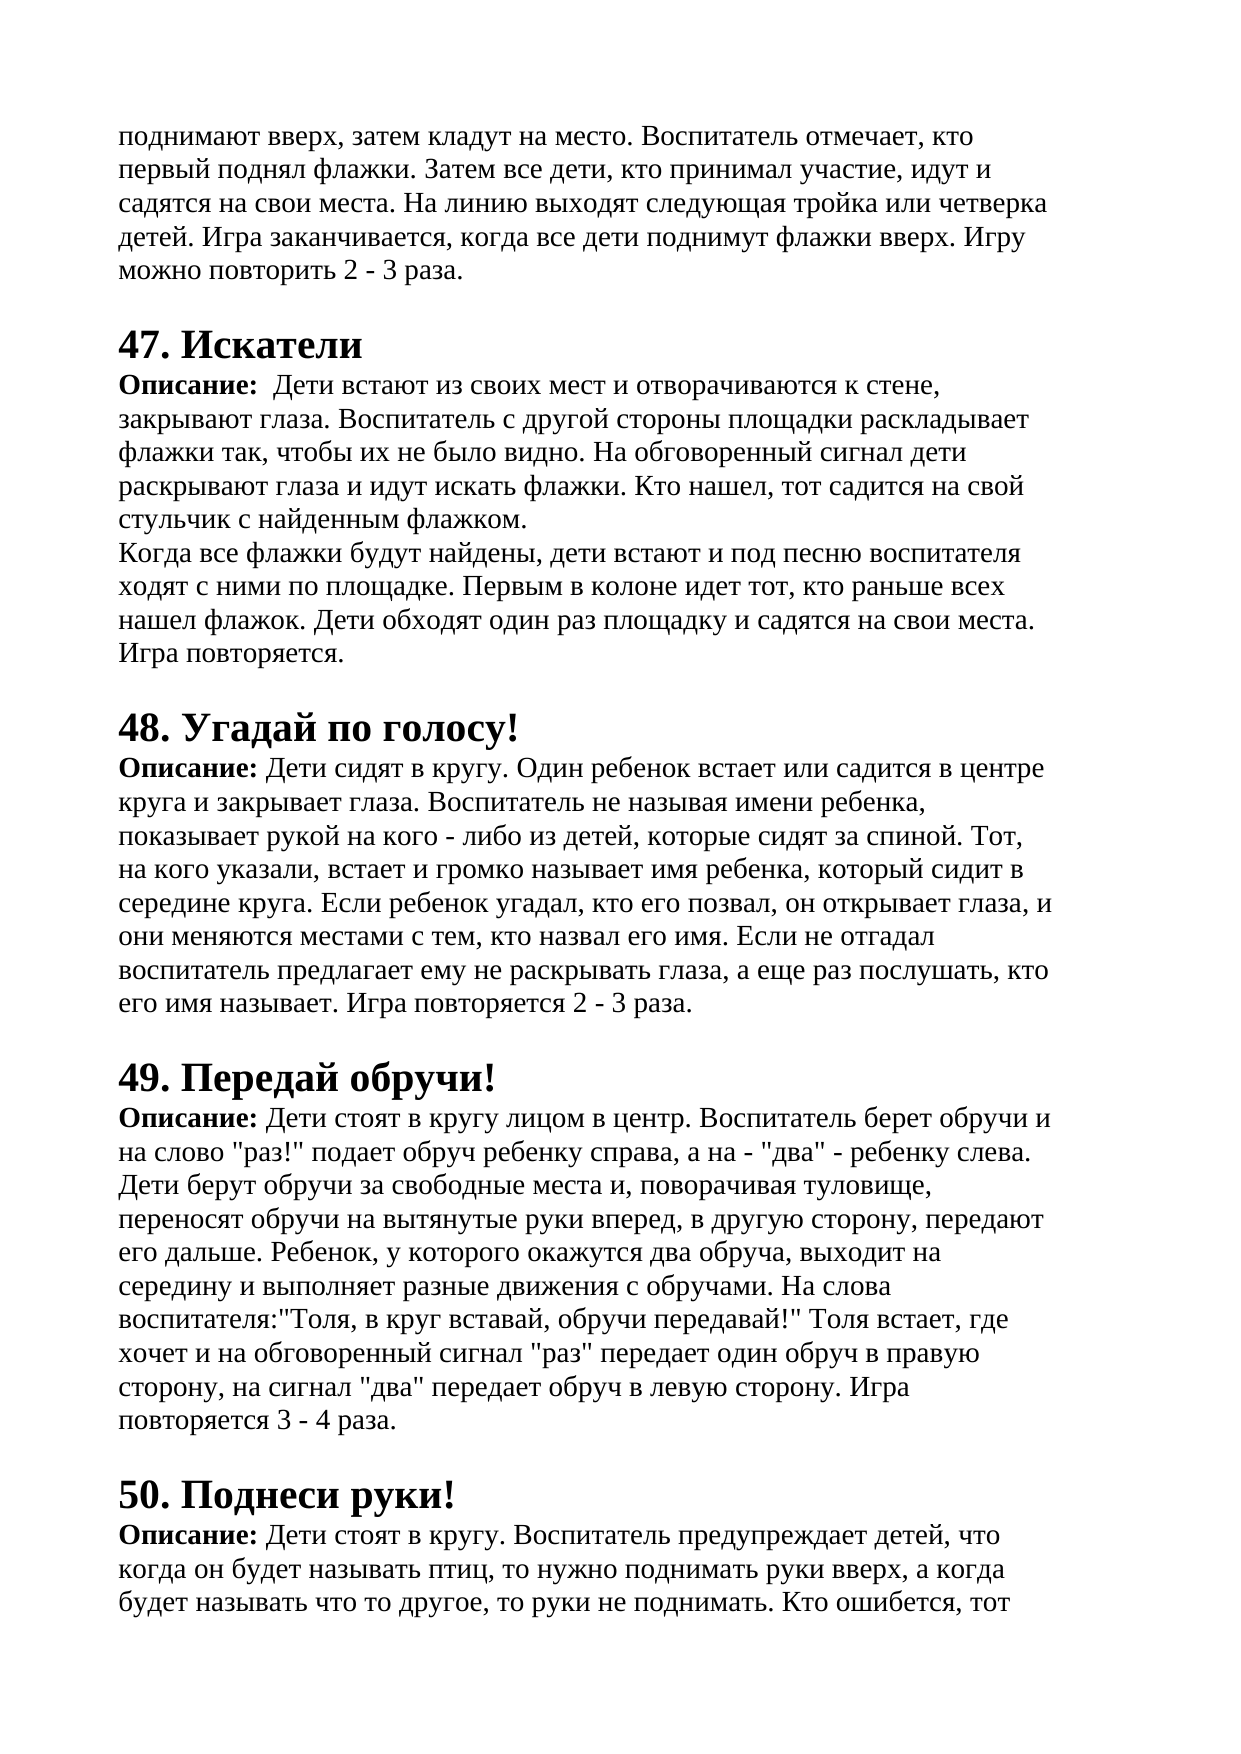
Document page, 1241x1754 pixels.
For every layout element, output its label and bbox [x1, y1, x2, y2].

table_header [118, 118, 1059, 1618]
